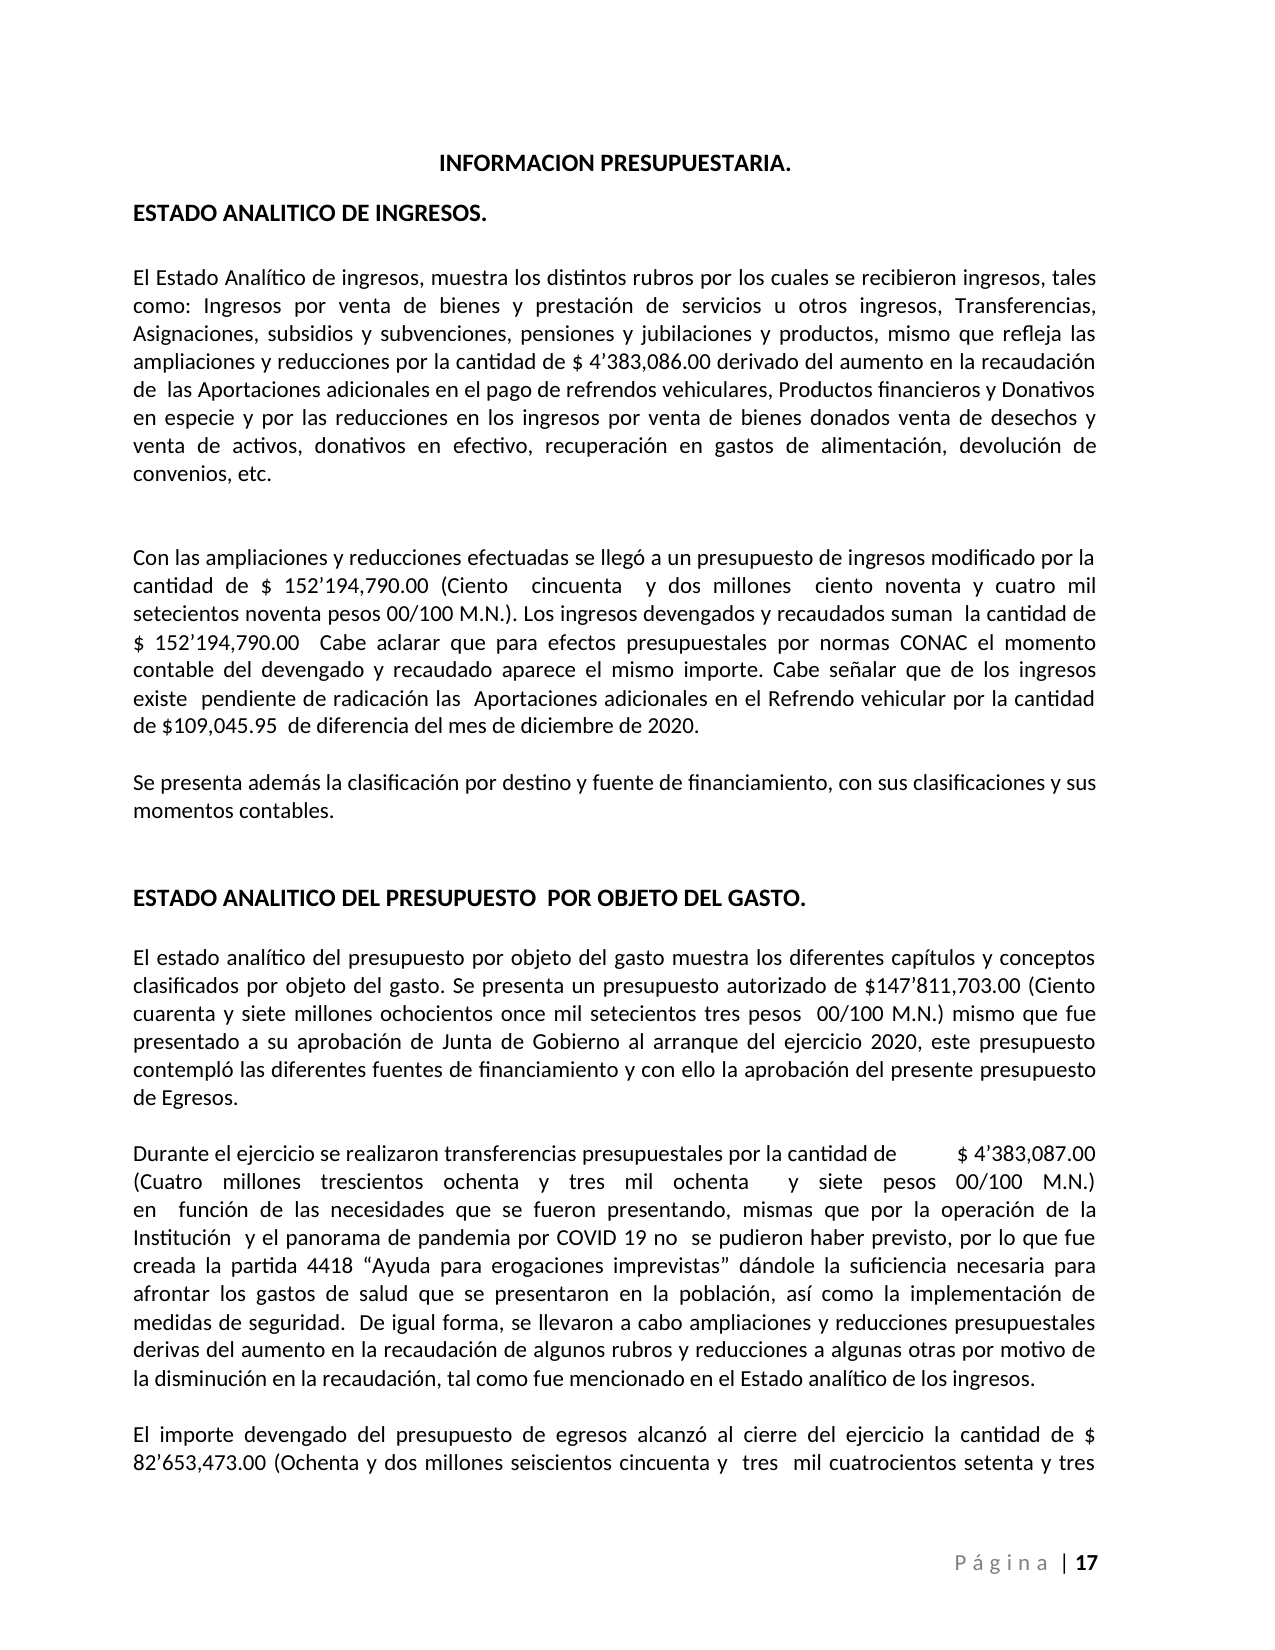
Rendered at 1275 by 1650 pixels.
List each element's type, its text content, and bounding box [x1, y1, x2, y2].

text Se presenta además la clasificación por destino y fuente de financiamiento, con sus clasificaciones y sus momentos contables. [133, 768, 1098, 824]
text Durante el ejercicio se realizaron transferencias presupuestales por la cantidad de $ 4’383,087.00 (Cuatro millones trescientos ochenta y tres mil ochenta y siete pesos 00/100 M.N.) en función de las necesidades que se fueron presentando, mismas que por la operación de la Institución y el panorama de pandemia por COVID 19 no se pudieron haber previsto, por lo que fue creada la partida 4418 “Ayuda para erogaciones imprevistas” dándole la suficiencia necesaria para afrontar los gastos de salud que se presentaron en la población, así como la implementación de medidas de seguridad. De igual forma, se llevaron a cabo ampliaciones y reducciones presupuestales derivas del aumento en la recaudación de algunos rubros y reducciones a algunas otras por motivo de la disminución en la recaudación, tal como fue mencionado en el Estado analítico de los ingresos. [133, 1139, 1098, 1392]
text ESTADO ANALITICO DEL PRESUPUESTO POR OBJETO DEL GASTO. [133, 882, 1098, 913]
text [133, 1420, 1098, 1476]
text ESTADO ANALITICO DE INGRESOS. [133, 197, 1098, 228]
text El estado analítico del presupuesto por objeto del gasto muestra los diferentes capítulos y conceptos clasificados por objeto del gasto. Se presenta un presupuesto autorizado de $147’811,703.00 (Ciento cuarenta y siete millones ochocientos once mil setecientos tres pesos 00/100 M.N.) mismo que fue presentado a su aprobación de Junta de Gobierno al arranque del ejercicio 2020, este presupuesto contempló las diferentes fuentes de financiamiento y con ello la aprobación del presente presupuesto de Egresos. [133, 943, 1098, 1111]
text Con las ampliaciones y reducciones efectuadas se llegó a un presupuesto de ingresos modificado por la cantidad de $ 152’194,790.00 (Ciento cincuenta y dos millones ciento noventa y cuatro mil setecientos noventa pesos 00/100 M.N.). Los ingresos devengados y recaudados suman la cantidad de $ 152’194,790.00 Cabe aclarar que para efectos presupuestales por normas CONAC el momento contable del devengado y recaudado aparece el mismo importe. Cabe señalar que de los ingresos existe pendiente de radicación las Aportaciones adicionales en el Refrendo vehicular por la cantidad de $109,045.95 de diferencia del mes de diciembre de 2020. [133, 543, 1098, 740]
text El Estado Analítico de ingresos, muestra los distintos rubros por los cuales se recibieron ingresos, tales como: Ingresos por venta de bienes y prestación de servicios u otros ingresos, Transferencias, Asignaciones, subsidios y subvenciones, pensiones y jubilaciones y productos, mismo que refleja las ampliaciones y reducciones por la cantidad de $ 4’383,086.00 derivado del aumento en la recaudación de las Aportaciones adicionales en el pago de refrendos vehiculares, Productos financieros y Donativos en especie y por las reducciones en los ingresos por venta de bienes donados venta de desechos y venta de activos, donativos en efectivo, recuperación en gastos de alimentación, devolución de convenios, etc. [133, 263, 1098, 487]
text INFORMACION PRESUPUESTARIA. [133, 148, 1098, 178]
